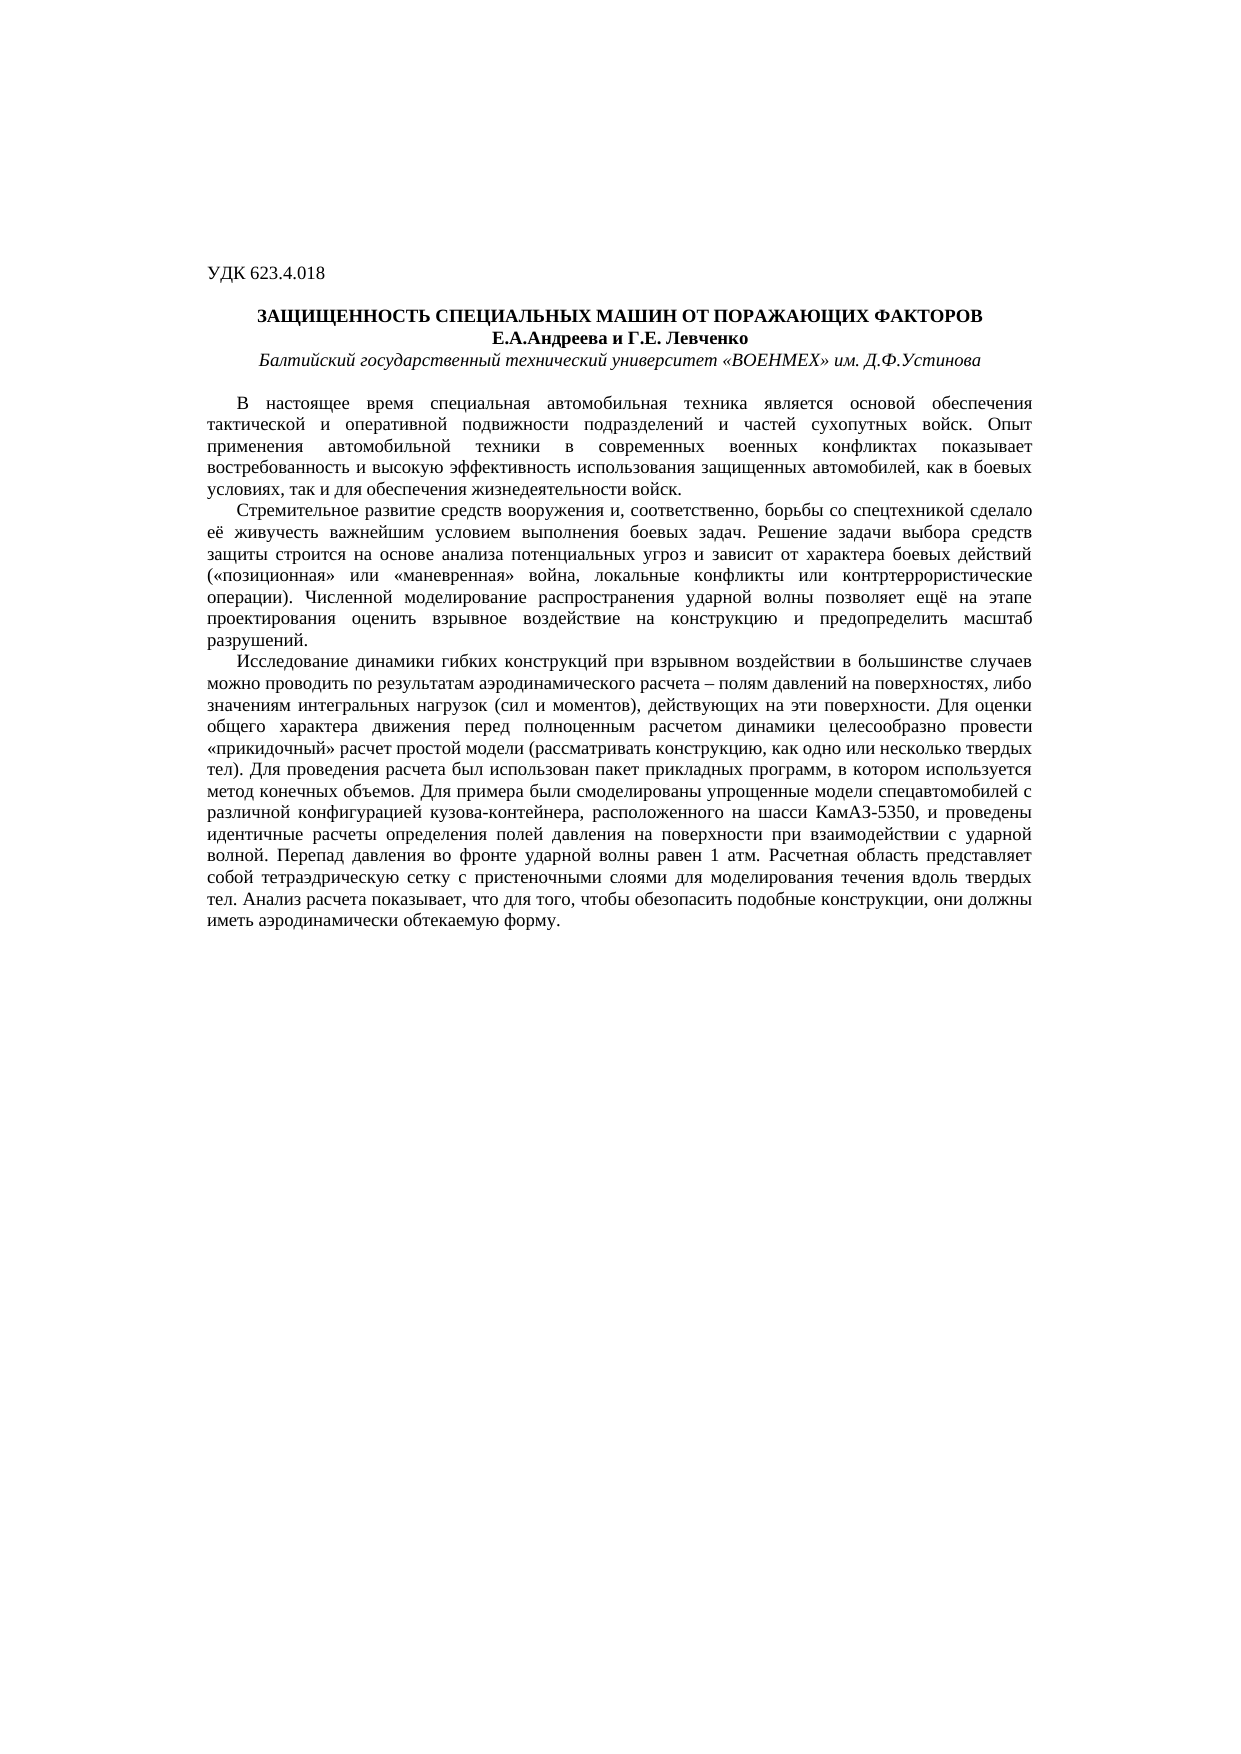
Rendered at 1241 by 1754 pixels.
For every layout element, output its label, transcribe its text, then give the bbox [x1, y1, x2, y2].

text УДК 623.4.018 [207, 262, 1033, 284]
text В настоящее время специальная автомобильная техника является основой обеспечения тактической и оперативной подвижности подразделений и частей сухопутных войск. Опыт применения автомобильной техники в современных военных конфликтах показывает востребованность и высокую эффективность использования защищенных автомобилей, как в боевых условиях, так и для обеспечения жизнедеятельности войск. [207, 392, 1033, 499]
text Балтийский государственный технический университет «ВОЕНМЕХ» им. Д.Ф.Устинова [207, 348, 1033, 370]
text Е.А.Андреева и Г.Е. Левченко [207, 327, 1033, 348]
text ЗАЩИЩЕННОСТЬ СПЕЦИАЛЬНЫХ МАШИН ОТ ПОРАЖАЮЩИХ ФАКТОРОВ [207, 305, 1033, 327]
text Стремительное развитие средств вооружения и, соответственно, борьбы со спецтехникой сделало её живучесть важнейшим условием выполнения боевых задач. Решение задачи выбора средств защиты строится на основе анализа потенциальных угроз и зависит от характера боевых действий («позиционная» или «маневренная» война, локальные конфликты или контртеррористические операции). Численной моделирование распространения ударной волны позволяет ещё на этапе проектирования оценить взрывное воздействие на конструкцию и предопределить масштаб разрушений. [207, 499, 1033, 650]
text Исследование динамики гибких конструкций при взрывном воздействии в большинстве случаев можно проводить по результатам аэродинамического расчета – полям давлений на поверхностях, либо значениям интегральных нагрузок (сил и моментов), действующих на эти поверхности. Для оценки общего характера движения перед полноценным расчетом динамики целесообразно провести «прикидочный» расчет простой модели (рассматривать конструкцию, как одно или несколько твердых тел). Для проведения расчета был использован пакет прикладных программ, в котором используется метод конечных объемов. Для примера были смоделированы упрощенные модели спецавтомобилей с различной конфигурацией кузова-контейнера, расположенного на шасси КамАЗ-5350, и проведены идентичные расчеты определения полей давления на поверхности при взаимодействии с ударной волной. Перепад давления во фронте ударной волны равен 1 атм. Расчетная область представляет собой тетраэдрическую сетку с пристеночными слоями для моделирования течения вдоль твердых тел. Анализ расчета показывает, что для того, чтобы обезопасить подобные конструкции, они должны иметь аэродинамически обтекаемую форму. [207, 650, 1033, 931]
